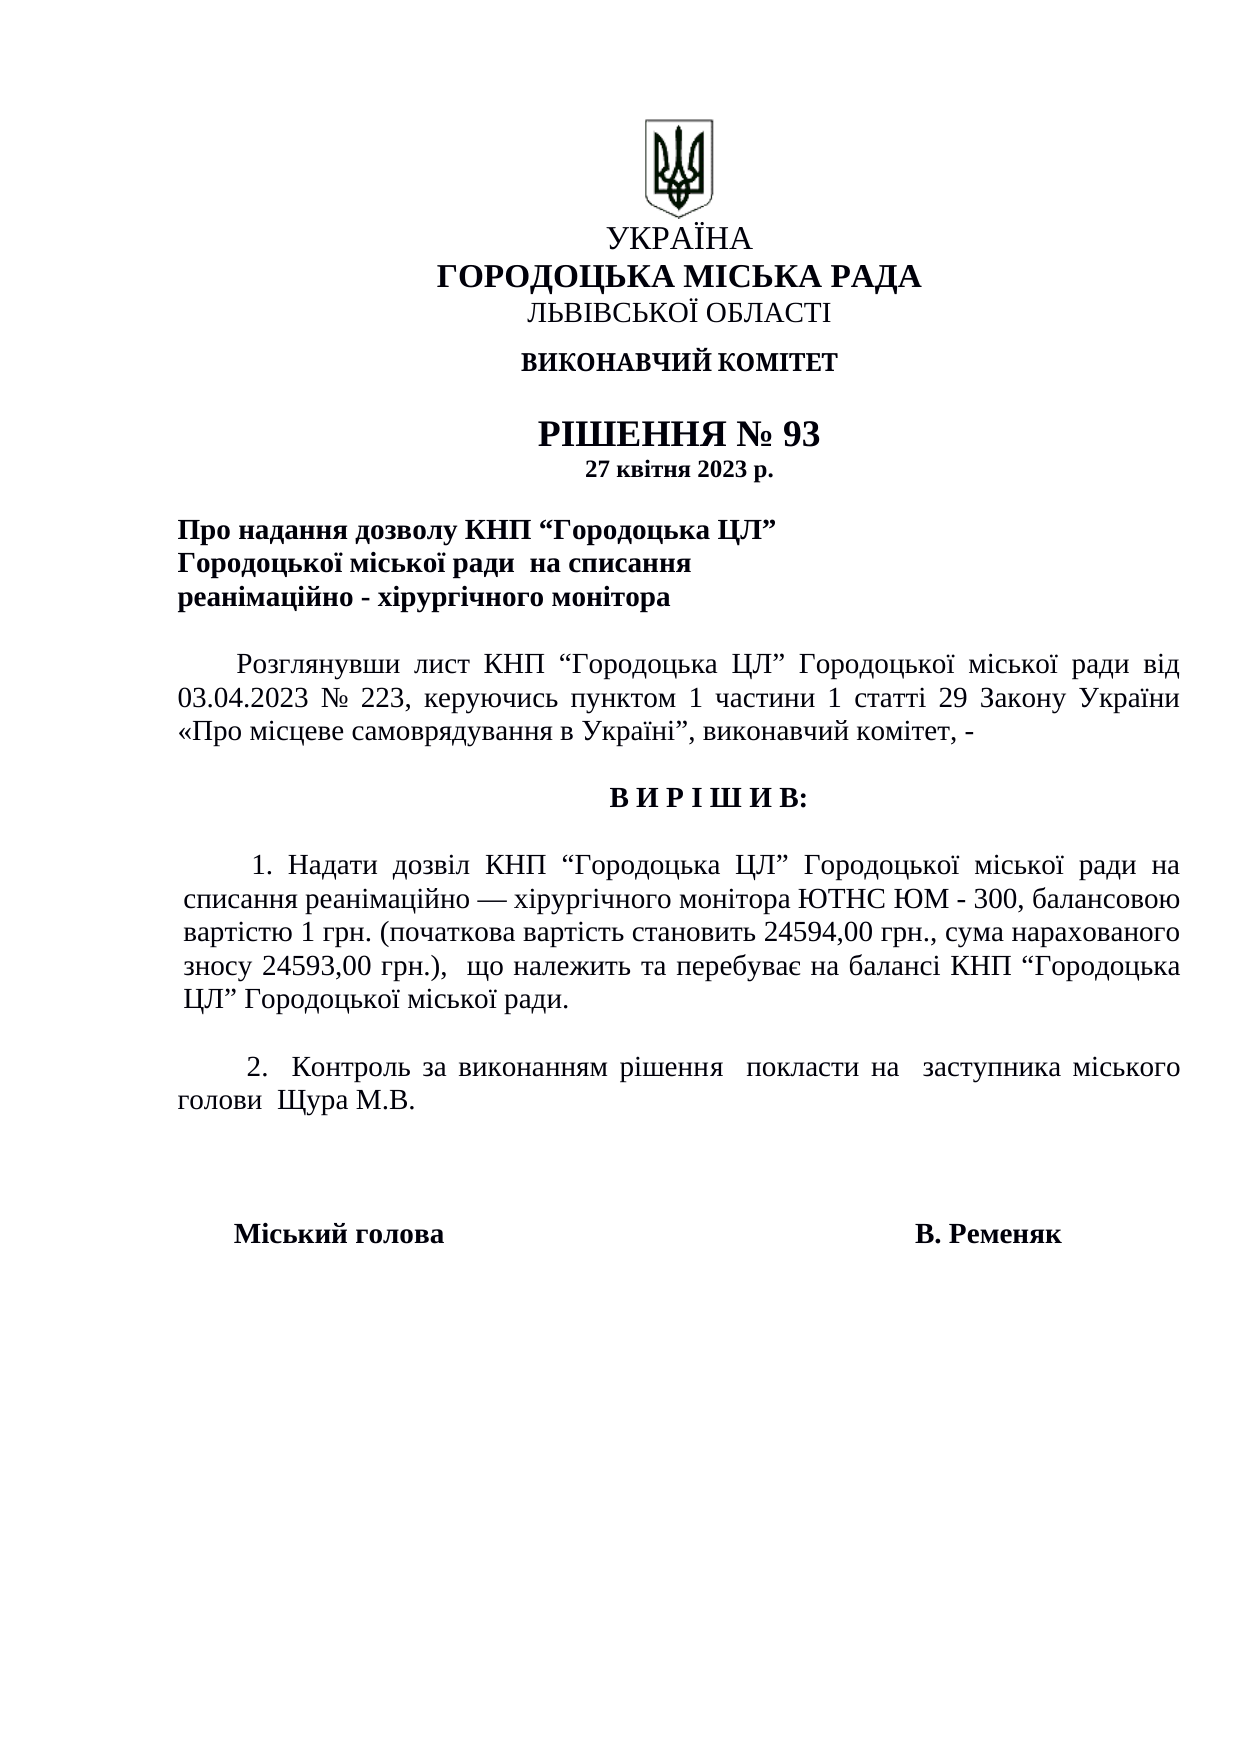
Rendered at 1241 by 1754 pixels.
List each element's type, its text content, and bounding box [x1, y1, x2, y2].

text реанімаційно - хірургічного монітора [177, 579, 1181, 613]
picture [644, 118, 715, 219]
text Про надання дозволу КНП “Городоцька ЦЛ” [177, 512, 1181, 546]
text Міський голова В. Ременяк [177, 1216, 1181, 1250]
subtitle ВИКОНАВЧИЙ КОМІТЕТ [177, 349, 1181, 378]
text ГОРОДОЦЬКА МІСЬКА РАДА [177, 256, 1181, 295]
text Розглянувши лист КНП “Городоцька ЦЛ” Городоцької міської ради від 03.04.2023 № 223, керуючись пунктом 1 частини 1 статті 29 Закону України «Про місцеве самоврядування в Україні”, виконавчий комітет, - [177, 646, 1181, 747]
text 2. Контроль за виконанням рішення покласти на заступника міського голови Щура М.В. [177, 1049, 1181, 1116]
text ЛЬВІВСЬКОЇ ОБЛАСТІ [177, 295, 1181, 328]
text РІШЕННЯ № 93 [177, 411, 1181, 454]
text УКРАЇНА [177, 218, 1181, 256]
text В И Р І Ш И В: [177, 780, 1181, 814]
text Городоцької міської ради на списання [177, 546, 1181, 579]
text 27 квітня 2023 р. [177, 454, 1181, 483]
text 1. Надати дозвіл КНП “Городоцька ЦЛ” Городоцької міської ради на списання реанімаційно — хірургічного монітора ЮТНС ЮМ - 300, балансовою вартістю 1 грн. (початкова вартість становить 24594,00 грн., сума нарахованого зносу 24593,00 грн.), що належить та перебуває на балансі КНП “Городоцька ЦЛ” Городоцької міської ради. [148, 847, 1181, 1015]
